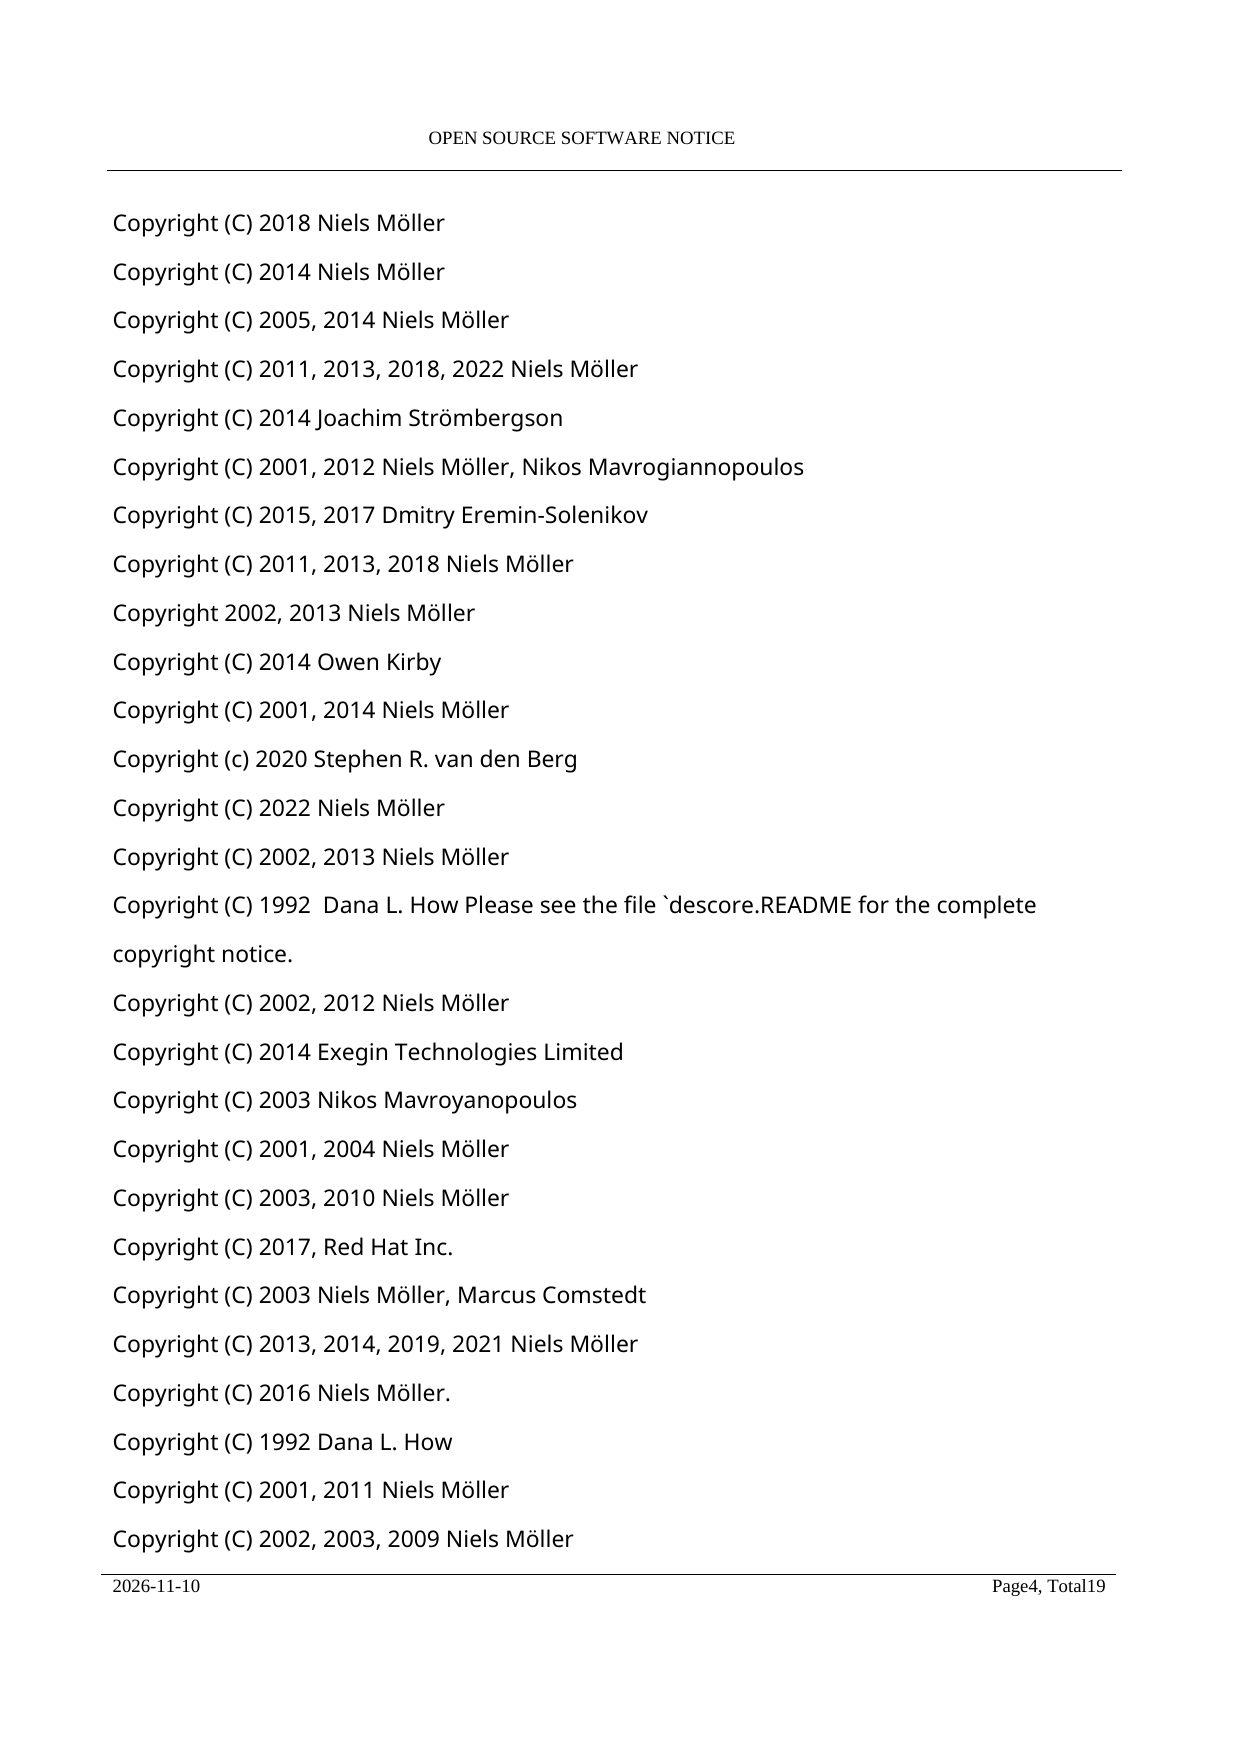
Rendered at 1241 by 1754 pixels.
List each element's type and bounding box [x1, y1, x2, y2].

text [112, 206, 1128, 1555]
